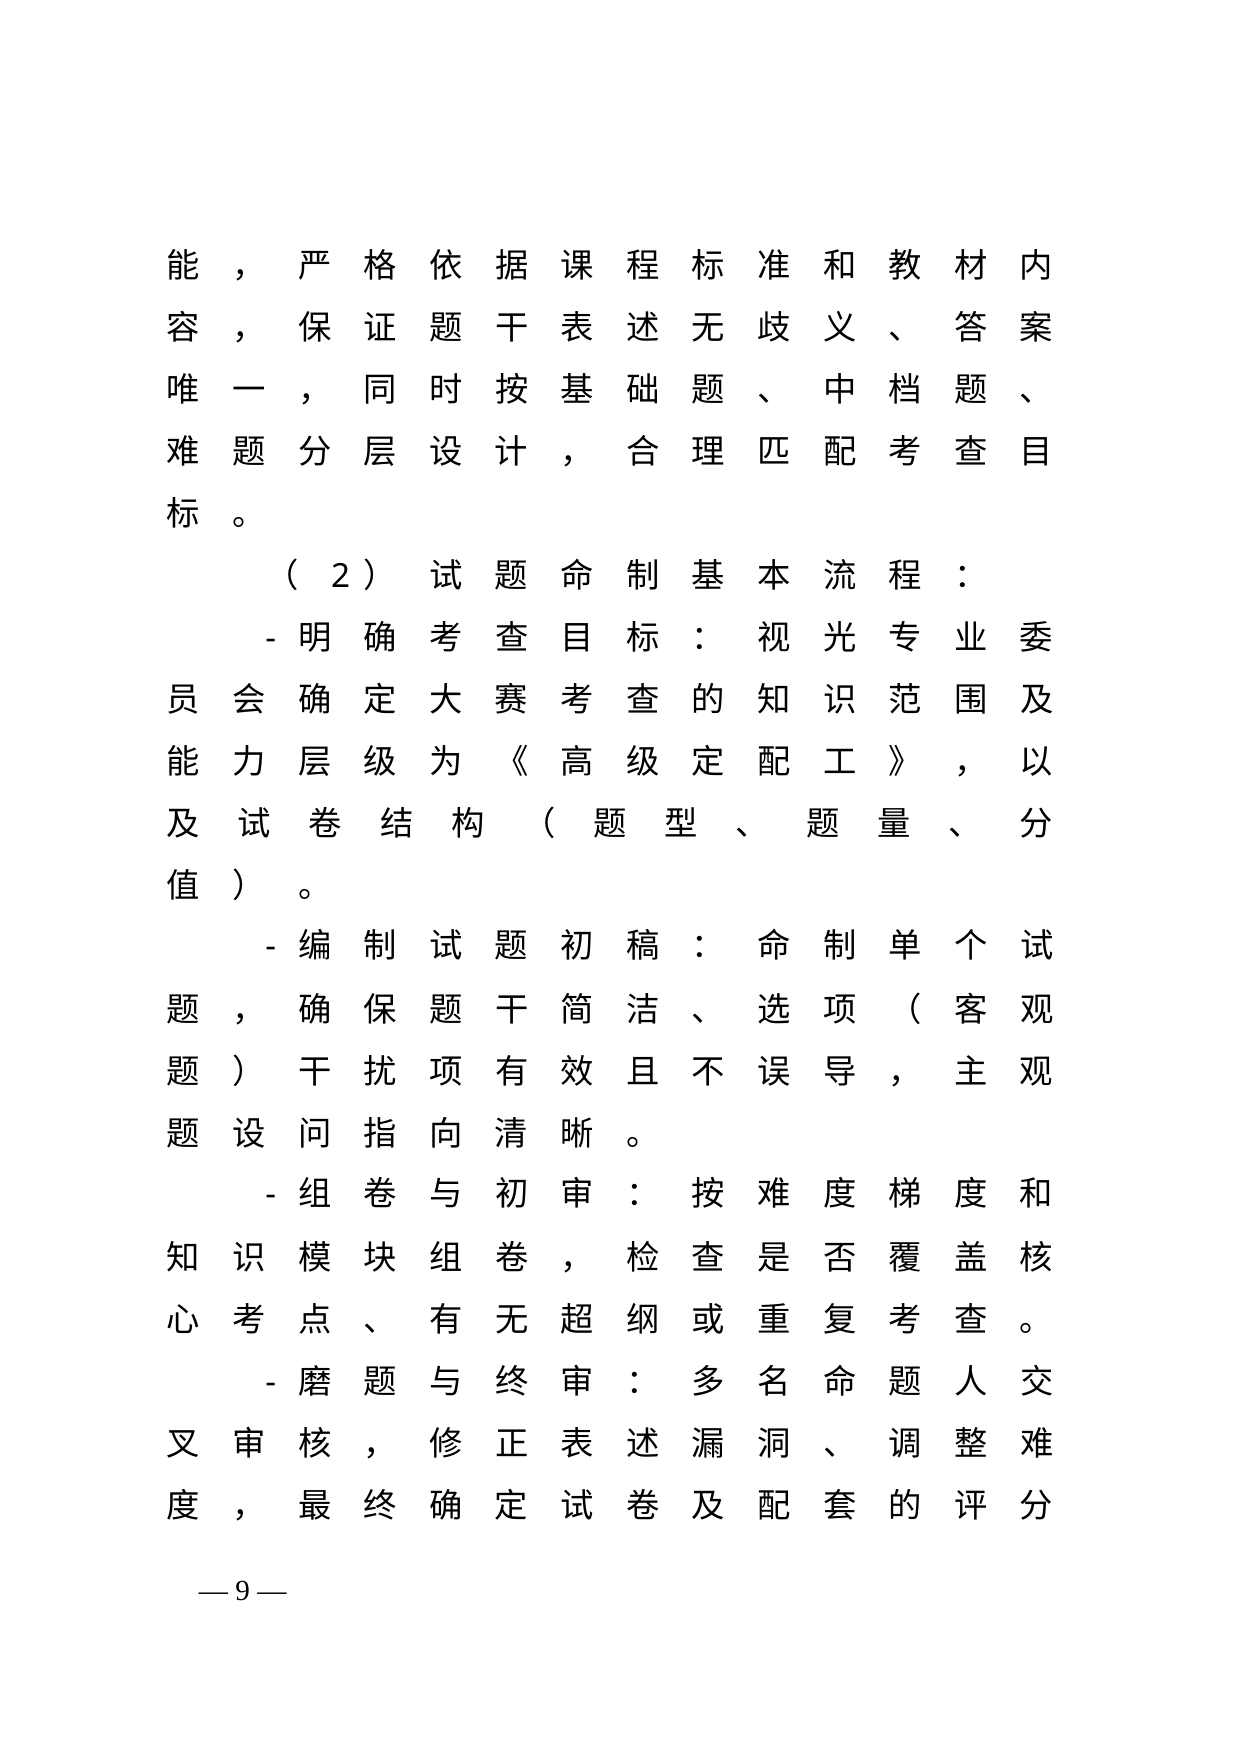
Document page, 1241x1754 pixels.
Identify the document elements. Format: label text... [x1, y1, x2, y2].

text ​-组卷与初审：按难度梯度和知识模块组卷，检查是否覆盖核心考点、有无超纲或重复考查。 [167, 1162, 1085, 1348]
text （1）本竞赛命题以《眼镜定配工》（2021年版）国家职业技能等级标准高级工的知识和技能要求为基础，并结合该职业的实际情况，适当增加新知识、新技能，严格依据课程标准和教材内容，保证题干表述无歧义、答案唯一，同时按基础题、中档题、难题分层设计，合理匹配考查目标。 [167, 232, 1085, 542]
text -明确考查目标：视光专业委员会确定大赛考查的知识范围及能力层级为《高级定配工》，以及试卷结构（题型、题量、分值）。 [167, 604, 1085, 914]
text ​-编制试题初稿：命制单个试题，确保题干简洁、选项（客观题）干扰项有效且不误导，主观题设问指向清晰。 [167, 914, 1085, 1162]
text -磨题与终审：多名命题人交叉审核，修正表述漏洞、调整难度，最终确定试卷及配套的评分细则。 [167, 1348, 1085, 1534]
text （2）试题命制基本流程： [167, 542, 1085, 604]
